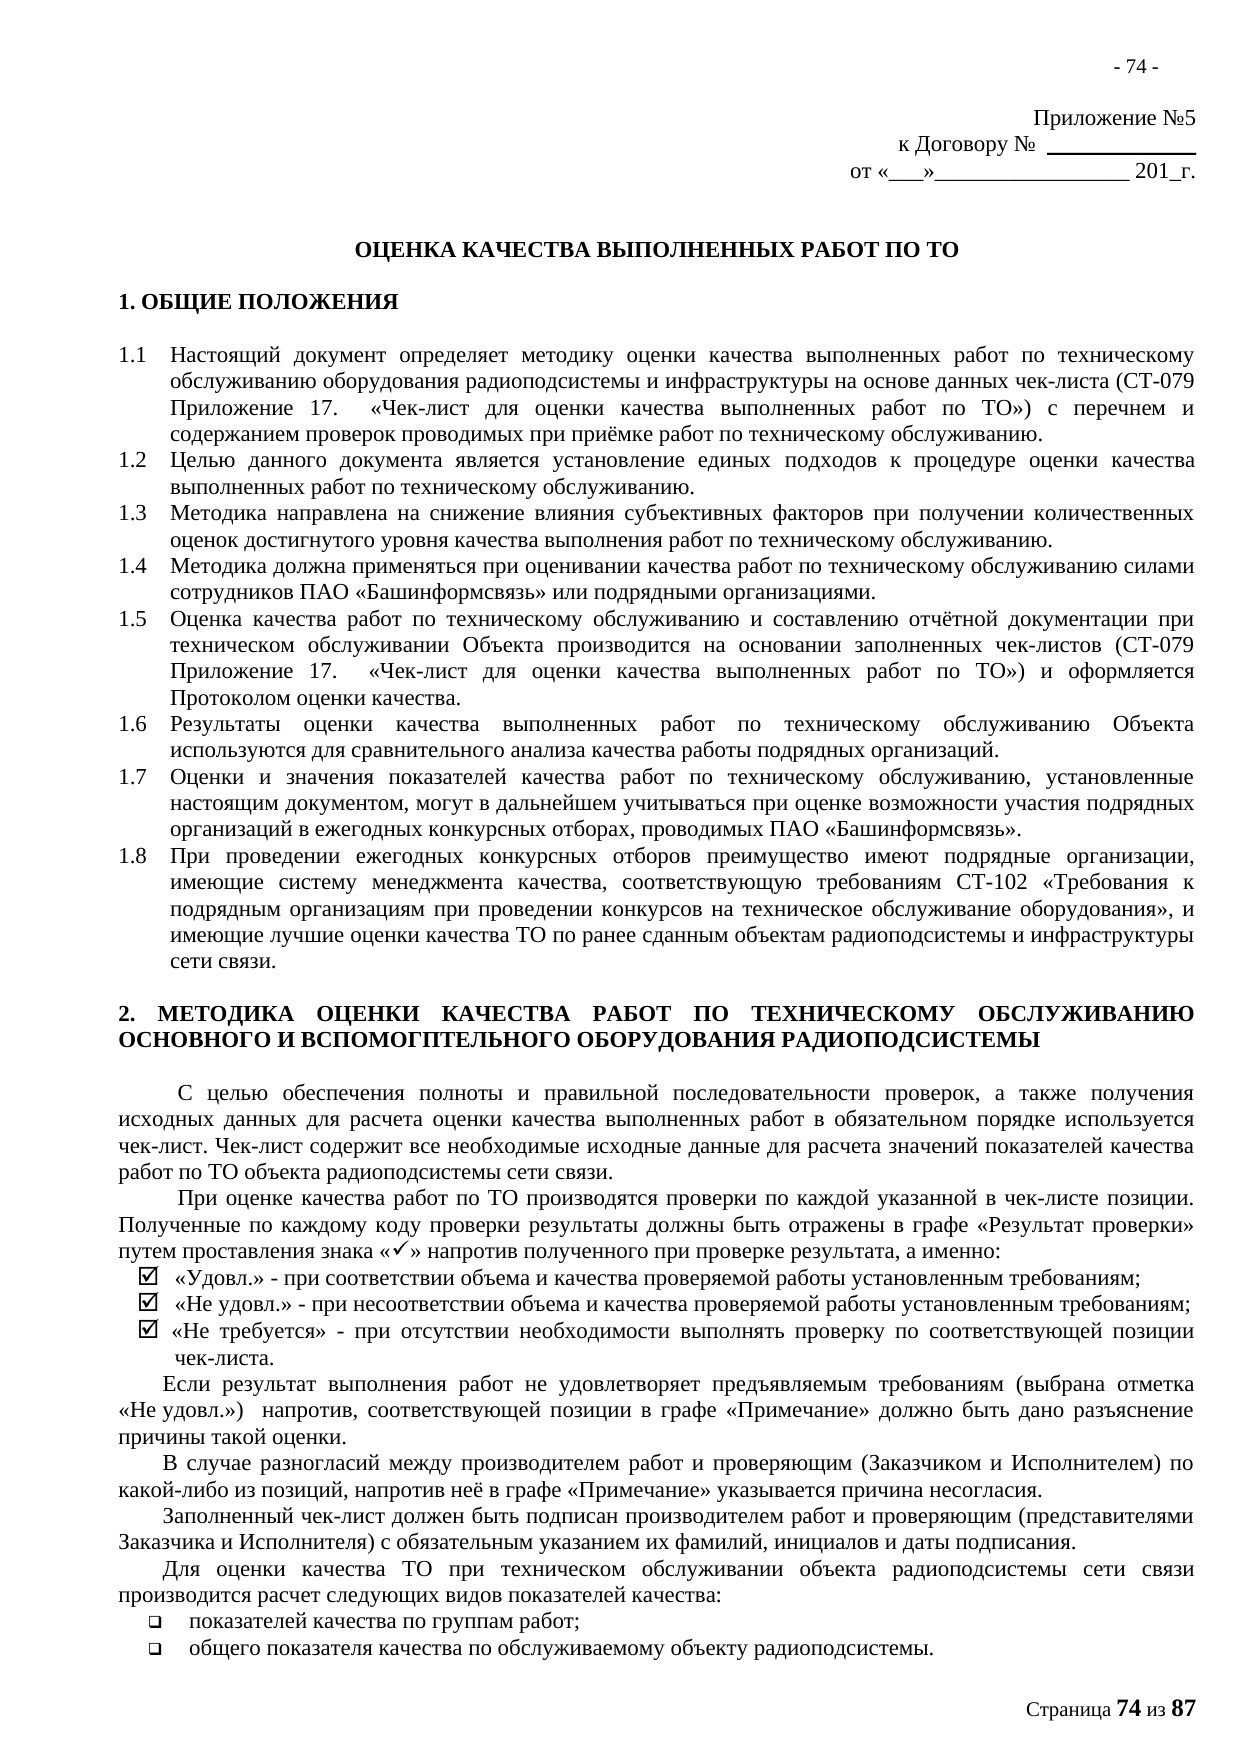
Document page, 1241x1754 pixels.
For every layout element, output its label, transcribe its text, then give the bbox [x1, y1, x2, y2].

list В случае разногласий между производителем работ и проверяющим (Заказчиком и Исполнителем) по какой-либо из позиций, напротив неё в графе «Примечание» указывается причина несогласия. [118, 1449, 1196, 1502]
text общего показателя качества по обслуживаемому объекту радиоподсистемы. [148, 1634, 1196, 1660]
list Оценки и значения показателей качества работ по техническому обслуживанию, установленные настоящим документом, могут в дальнейшем учитываться при оценке возможности участия подрядных организаций в ежегодных конкурсных отборах, проводимых ПАО «Башинформсвязь». [118, 763, 1196, 842]
list Настоящий документ определяет методику оценки качества выполненных работ по техническому обслуживанию оборудования радиоподсистемы и инфраструктуры на основе данных чек-листа (СТ-079 Приложение 17. «Чек-лист для оценки качества выполненных работ по ТО») с перечнем и содержанием проверок проводимых при приёмке работ по техническому обслуживанию. [118, 341, 1196, 447]
list При проведении ежегодных конкурсных отборов преимущество имеют подрядные организации, имеющие систему менеджмента качества, соответствующую требованиям СТ-102 «Требования к подрядным организациям при проведении конкурсов на техническое обслуживание оборудования», и имеющие лучшие оценки качества ТО по ранее сданным объектам радиоподсистемы и инфраструктуры сети связи. [118, 842, 1196, 974]
list Если результат выполнения работ не удовлетворяет предъявляемым требованиям (выбрана отметка «Не удовл.») напротив, соответствующей позиции в графе «Примечание» должно быть дано разъяснение причины такой оценки. [118, 1370, 1196, 1449]
list Результаты оценки качества выполненных работ по техническому обслуживанию Объекта используются для сравнительного анализа качества работы подрядных организаций. [118, 710, 1196, 763]
text 2. Методика оценки качества работ по техническому обслуживанию основного и вспомогптельного оборудования радиоподсистемы [118, 1000, 1196, 1053]
list Методика направлена на снижение влияния субъективных факторов при получении количественных оценок достигнутого уровня качества выполнения работ по техническому обслуживанию. [118, 499, 1196, 552]
list Оценка качества работ по техническому обслуживанию и составлению отчётной документации при техническом обслуживании Объекта производится на основании заполненных чек-листов (СТ-079 Приложение 17. «Чек-лист для оценки качества выполненных работ по ТО») и оформляется Протоколом оценки качества. [118, 605, 1196, 710]
list 1. ОБЩИЕ ПОЛОЖЕНИЯ [118, 288, 1196, 315]
list При оценке качества работ по ТО производятся проверки по каждой указанной в чек-листе позиции. Полученные по каждому коду проверки результаты должны быть отражены в графе «Результат проверки» путем проставления знака «» напротив полученного при проверке результата, а именно: [118, 1184, 1196, 1263]
text показателей качества по группам работ; [148, 1607, 1196, 1634]
text Оценка качества выполненных работ по ТО [118, 236, 1196, 262]
text Приложение №5 [118, 104, 1196, 130]
list Заполненный чек-лист должен быть подписан производителем работ и проверяющим (представителями Заказчика и Исполнителя) с обязательным указанием их фамилий, инициалов и даты подписания. [118, 1502, 1196, 1555]
list «Не требуется» - при отсутствии необходимости выполнять проверку по соответствующей позиции чек-листа. [137, 1317, 1196, 1370]
list «Удовл.» - при соответствии объема и качества проверяемой работы установленным требованиям; [137, 1263, 1196, 1290]
text от «___»_________________ 201_г. [118, 157, 1196, 183]
list «Не удовл.» - при несоответствии объема и качества проверяемой работы установленным требованиям; [137, 1290, 1196, 1317]
list Для оценки качества ТО при техническом обслуживании объекта радиоподсистемы сети связи производится расчет следующих видов показателей качества: [118, 1555, 1196, 1607]
list С целью обеспечения полноты и правильной последовательности проверок, а также получения исходных данных для расчета оценки качества выполненных работ в обязательном порядке используется чек-лист. Чек-лист содержит все необходимые исходные данные для расчета значений показателей качества работ по ТО объекта радиоподсистемы сети связи. [118, 1079, 1196, 1184]
text к Договору № _____________ [118, 130, 1196, 157]
list Методика должна применяться при оценивании качества работ по техническому обслуживанию силами сотрудников ПАО «Башинформсвязь» или подрядными организациями. [118, 552, 1196, 605]
list Целью данного документа является установление единых подходов к процедуре оценки качества выполненных работ по техническому обслуживанию. [118, 447, 1196, 499]
